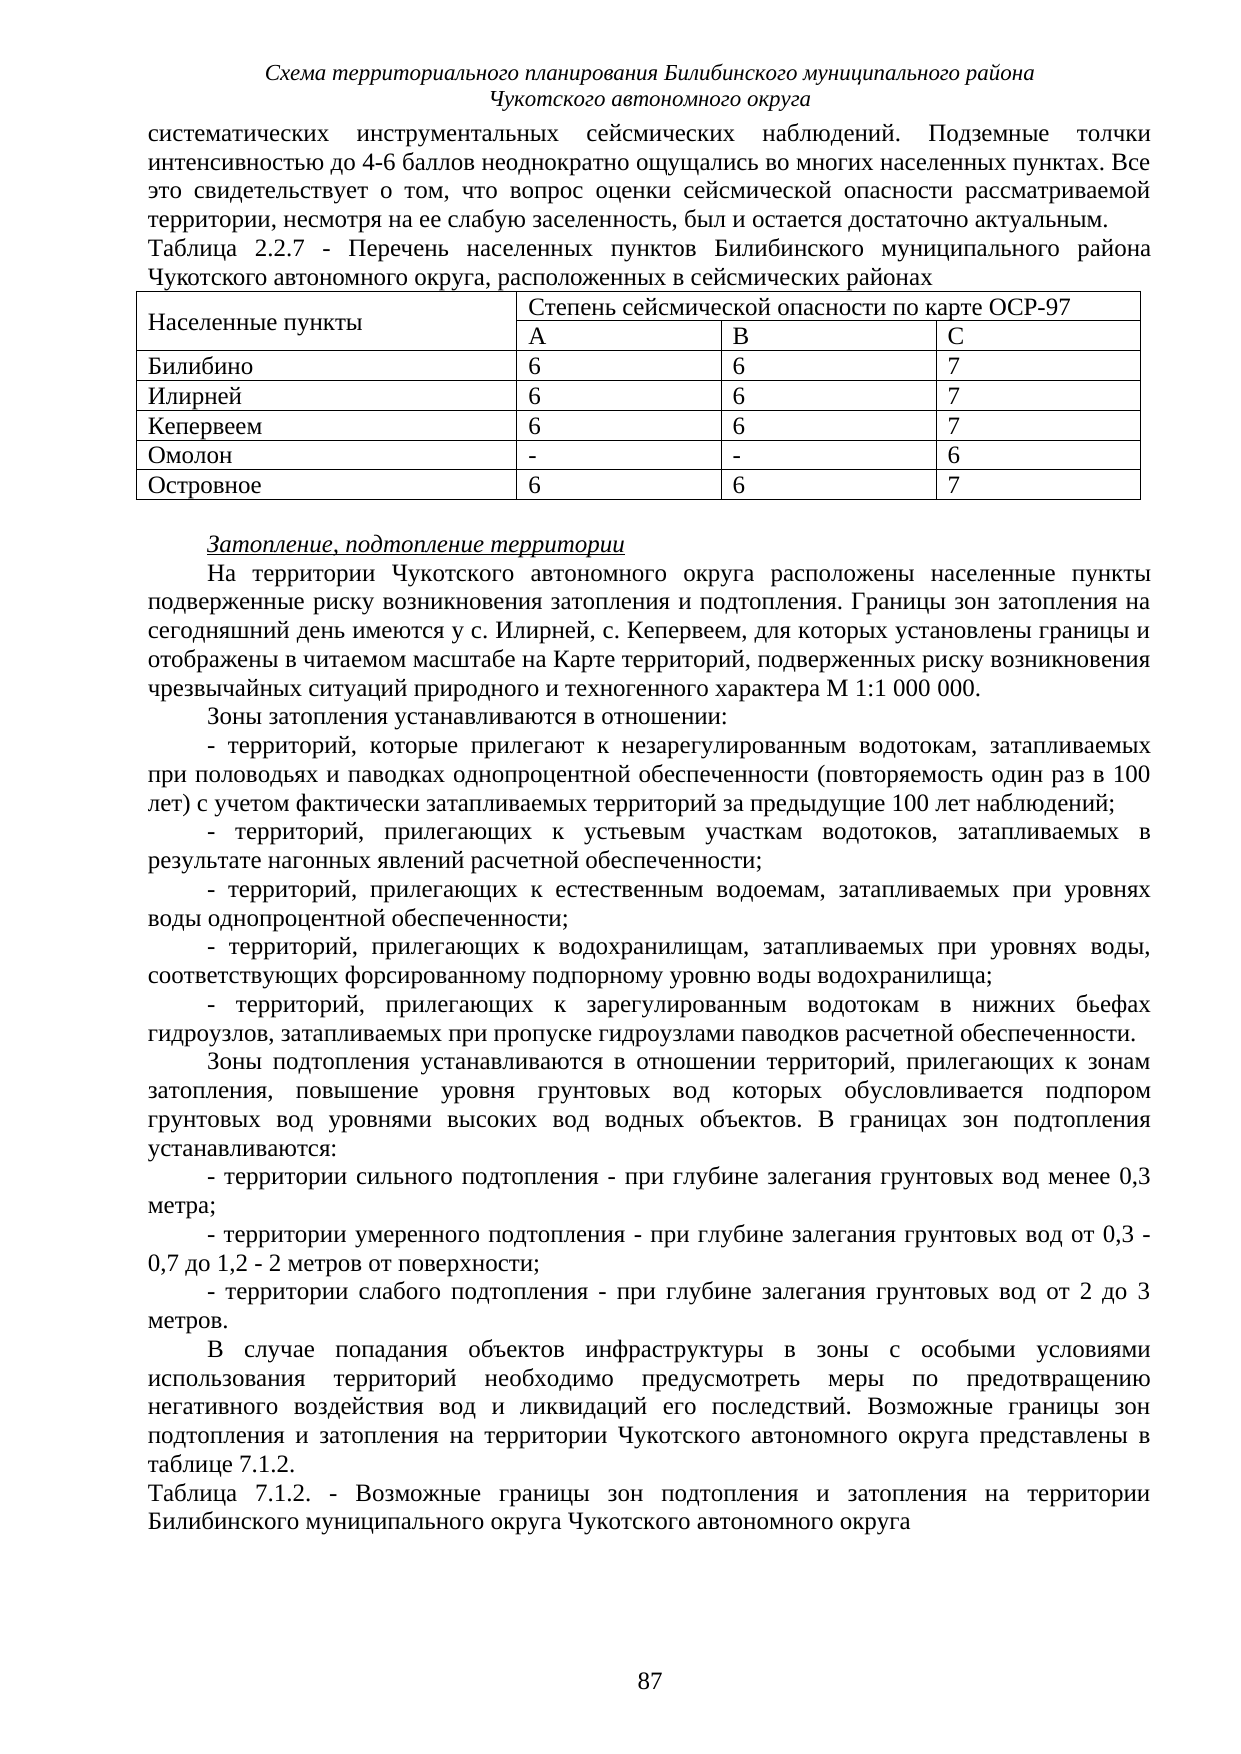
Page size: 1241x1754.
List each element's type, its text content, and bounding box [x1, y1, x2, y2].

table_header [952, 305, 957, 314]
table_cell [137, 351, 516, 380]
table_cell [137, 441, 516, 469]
text На территории Чукотского автономного округа расположены населенные пункты подверженные риску возникновения затопления и подтопления. Границы зон затопления на сегодняшний день имеются у с. Илирней, с. Кепервеем, для которых установлены границы и отображены в читаемом масштабе на Карте территорий, подверженных риску возникновения чрезвычайных ситуаций природного и техногенного характера М 1:1 000 000. [148, 558, 1152, 701]
text - территории слабого подтопления - при глубине залегания грунтовых вод от 2 до 3 метров. [148, 1276, 1152, 1334]
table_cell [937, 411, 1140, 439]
text В случае попадания объектов инфраструктуры в зоны с особыми условиями использования территорий необходимо предусмотреть меры по предотвращению негативного воздействия вод и ликвидаций его последствий. Возможные границы зон подтопления и затопления на территории Чукотского автономного округа представлены в таблице 7.1.2. [148, 1334, 1152, 1478]
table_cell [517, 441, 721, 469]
text - территории сильного подтопления - при глубине залегания грунтовых вод менее 0,3 метра; [148, 1161, 1152, 1219]
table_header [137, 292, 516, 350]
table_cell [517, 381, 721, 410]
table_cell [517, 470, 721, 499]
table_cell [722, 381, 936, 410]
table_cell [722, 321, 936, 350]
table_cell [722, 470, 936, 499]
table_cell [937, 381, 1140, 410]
text Таблица 2.2.7 - Перечень населенных пунктов Билибинского муниципального района Чукотского автономного округа, расположенных в сейсмических районах [148, 233, 1152, 291]
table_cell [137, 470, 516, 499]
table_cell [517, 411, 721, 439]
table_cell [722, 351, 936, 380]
text Таблица 7.1.2. - Возможные границы зон подтопления и затопления на территории Билибинского муниципального округа Чукотского автономного округа [148, 1478, 1152, 1535]
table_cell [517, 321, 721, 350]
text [148, 118, 1152, 233]
text - территорий, прилегающих к устьевым участкам водотоков, затапливаемых в результате нагонных явлений расчетной обеспеченности; [148, 816, 1152, 874]
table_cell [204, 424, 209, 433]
text - территорий, прилегающих к зарегулированным водотокам в нижних бьефах гидроузлов, затапливаемых при пропуске гидроузлами паводков расчетной обеспеченности. [148, 989, 1152, 1046]
text Затопление, подтопление территории [148, 529, 1152, 558]
text - территории умеренного подтопления - при глубине залегания грунтовых вод от 0,3 - 0,7 до 1,2 - 2 метров от поверхности; [148, 1219, 1152, 1276]
text - территорий, которые прилегают к незарегулированным водотокам, затапливаемых при половодьях и паводках однопроцентной обеспеченности (повторяемость один раз в 100 лет) с учетом фактически затапливаемых территорий за предыдущие 100 лет наблюдений; [148, 730, 1152, 816]
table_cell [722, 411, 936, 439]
text - территорий, прилегающих к водохранилищам, затапливаемых при уровнях воды, соответствующих форсированному подпорному уровню воды водохранилища; [148, 931, 1152, 989]
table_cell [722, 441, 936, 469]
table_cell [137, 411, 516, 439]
text Зоны затопления устанавливаются в отношении: [148, 701, 1152, 730]
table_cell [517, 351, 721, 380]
text - территорий, прилегающих к естественным водоемам, затапливаемых при уровнях воды однопроцентной обеспеченности; [148, 874, 1152, 931]
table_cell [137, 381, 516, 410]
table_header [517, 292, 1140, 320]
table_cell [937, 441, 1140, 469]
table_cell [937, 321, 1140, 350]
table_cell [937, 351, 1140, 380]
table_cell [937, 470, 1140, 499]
text Зоны подтопления устанавливаются в отношении территорий, прилегающих к зонам затопления, повышение уровня грунтовых вод которых обусловливается подпором грунтовых вод уровнями высоких вод водных объектов. В границах зон подтопления устанавливаются: [148, 1046, 1152, 1161]
